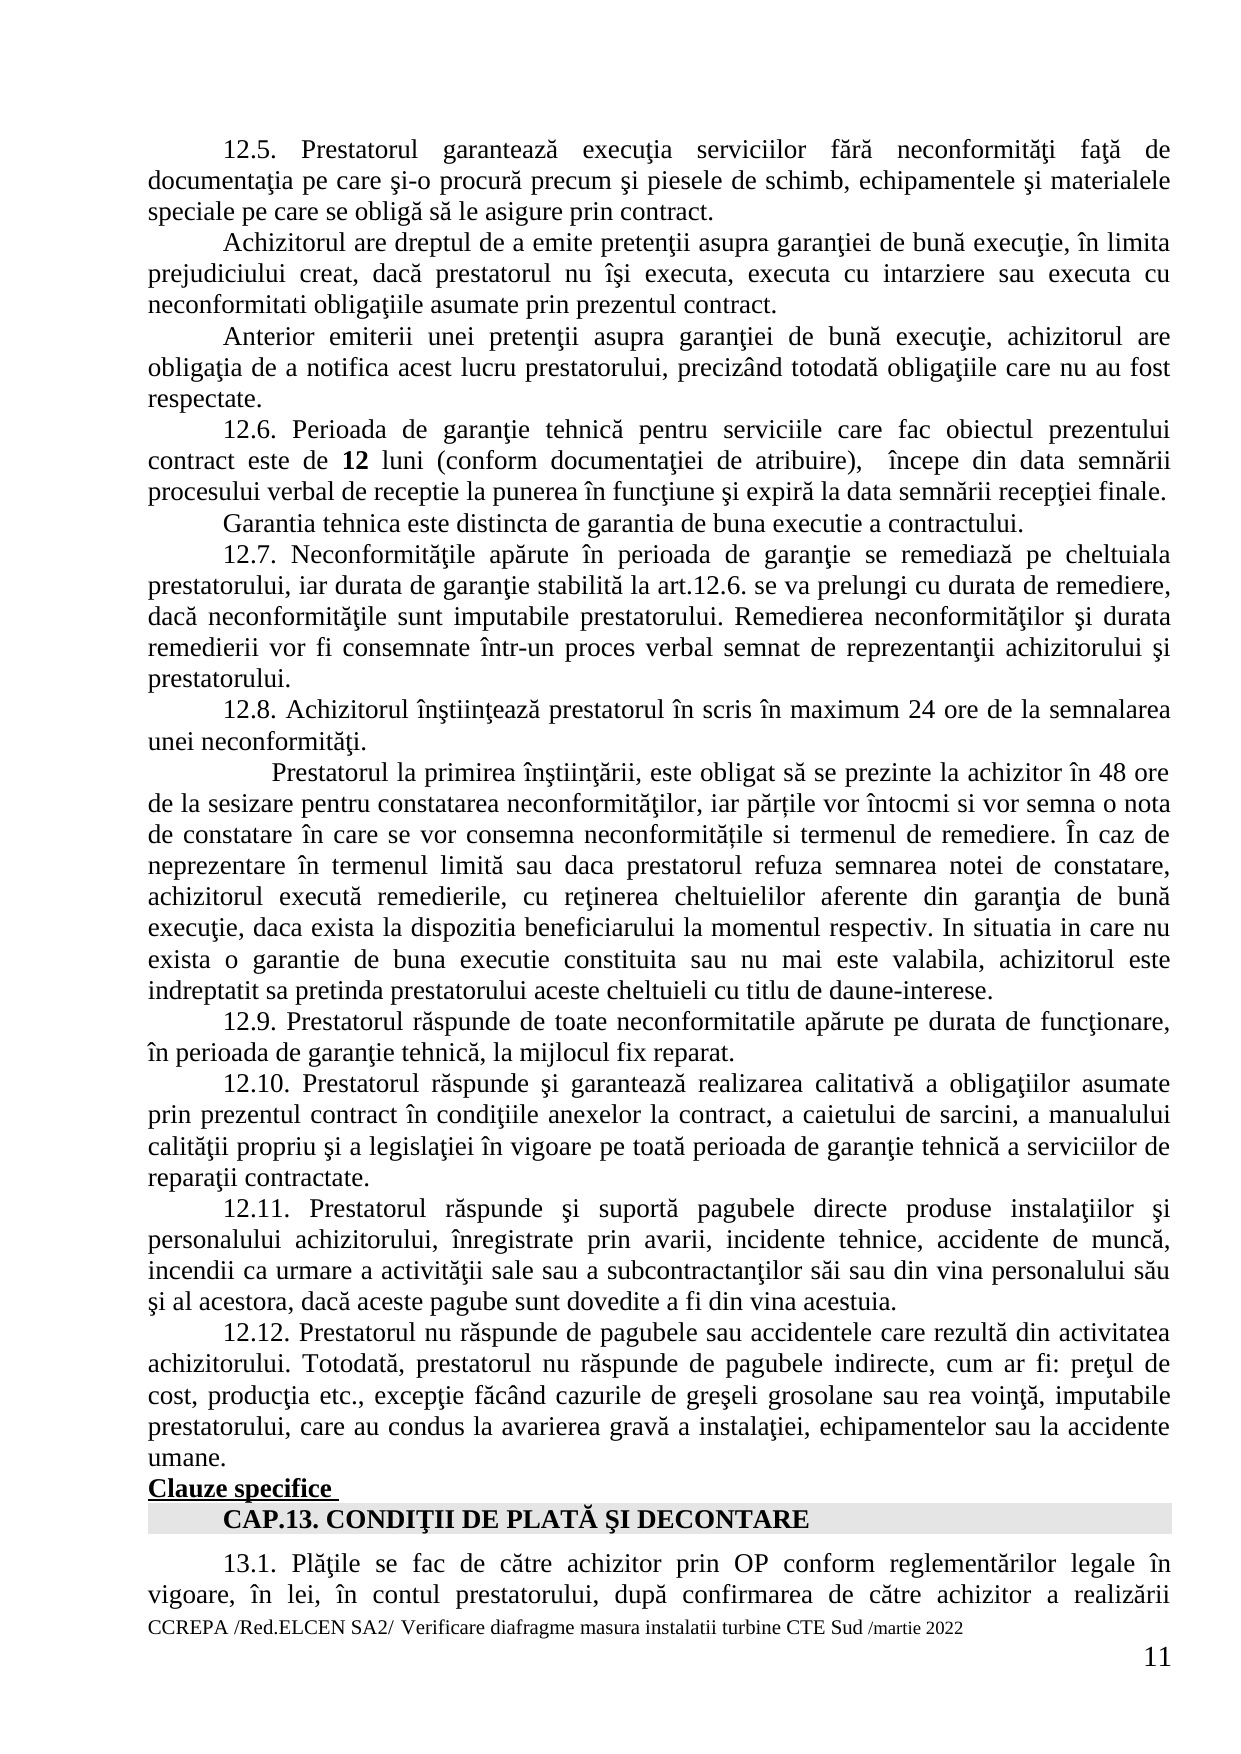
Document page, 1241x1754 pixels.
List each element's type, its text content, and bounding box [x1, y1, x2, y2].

text 12.8. Achizitorul înştiinţează prestatorul în scris în maximum 24 ore de la semnalarea unei neconformităţi. [148, 693, 1172, 756]
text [148, 1547, 1172, 1609]
text Prestatorul la primirea înştiinţării, este obligat să se prezinte la achizitor în 48 ore de la sesizare pentru constatarea neconformităţilor, iar părțile vor întocmi si vor semna o nota de constatare în care se vor consemna neconformitățile si termenul de remediere. În caz de neprezentare în termenul limită sau daca prestatorul refuza semnarea notei de constatare, achizitorul execută remedierile, cu reţinerea cheltuielilor aferente din garanţia de bună execuţie, daca exista la dispozitia beneficiarului la momentul respectiv. In situatia in care nu exista o garantie de buna executie constituita sau nu mai este valabila, achizitorul este indreptatit sa pretinda prestatorului aceste cheltuieli cu titlu de daune-interese. [148, 756, 1172, 1005]
subtitle CAP.13. CONDIŢII DE PLATĂ ŞI DECONTARE [148, 1503, 1172, 1534]
text 12.7. Neconformităţile apărute în perioada de garanţie se remediază pe cheltuiala prestatorului, iar durata de garanţie stabilită la art.12.6. se va prelungi cu durata de remediere, dacă neconformităţile sunt imputabile prestatorului. Remedierea neconformităţilor şi durata remedierii vor fi consemnate într-un proces verbal semnat de reprezentanţii achizitorului şi prestatorului. [148, 538, 1172, 693]
text Clauze specifice [148, 1472, 1172, 1503]
text 12.5. Prestatorul garantează execuţia serviciilor fără neconformităţi faţă de documentaţia pe care şi-o procură precum şi piesele de schimb, echipamentele şi materialele speciale pe care se obligă să le asigure prin contract. [148, 133, 1172, 226]
text 12.12. Prestatorul nu răspunde de pagubele sau accidentele care rezultă din activitatea achizitorului. Totodată, prestatorul nu răspunde de pagubele indirecte, cum ar fi: preţul de cost, producţia etc., excepţie făcând cazurile de greşeli grosolane sau rea voinţă, imputabile prestatorului, care au condus la avarierea gravă a instalaţiei, echipamentelor sau la accidente umane. [148, 1316, 1172, 1472]
text Anterior emiterii unei pretenţii asupra garanţiei de bună execuţie, achizitorul are obligaţia de a notifica acest lucru prestatorului, precizând totodată obligaţiile care nu au fost respectate. [148, 320, 1172, 413]
text 12.10. Prestatorul răspunde şi garantează realizarea calitativă a obligaţiilor asumate prin prezentul contract în condiţiile anexelor la contract, a caietului de sarcini, a manualului calităţii propriu şi a legislaţiei în vigoare pe toată perioada de garanţie tehnică a serviciilor de reparaţii contractate. [148, 1067, 1172, 1192]
text Garantia tehnica este distincta de garantia de buna executie a contractului. [148, 507, 1172, 538]
text 12.9. Prestatorul răspunde de toate neconformitatile apărute pe durata de funcţionare, în perioada de garanţie tehnică, la mijlocul fix reparat. [148, 1005, 1172, 1067]
text 12.11. Prestatorul răspunde şi suportă pagubele directe produse instalaţiilor şi personalului achizitorului, înregistrate prin avarii, incidente tehnice, accidente de muncă, incendii ca urmare a activităţii sale sau a subcontractanţilor săi sau din vina personalului său şi al acestora, dacă aceste pagube sunt dovedite a fi din vina acestuia. [148, 1192, 1172, 1316]
text 12.6. Perioada de garanţie tehnică pentru serviciile care fac obiectul prezentului contract este de 12 luni (conform documentaţiei de atribuire), începe din data semnării procesului verbal de receptie la punerea în funcţiune şi expiră la data semnării recepţiei finale. [148, 413, 1172, 507]
text Achizitorul are dreptul de a emite pretenţii asupra garanţiei de bună execuţie, în limita prejudiciului creat, dacă prestatorul nu îşi executa, executa cu intarziere sau executa cu neconformitati obligaţiile asumate prin prezentul contract. [148, 226, 1172, 320]
